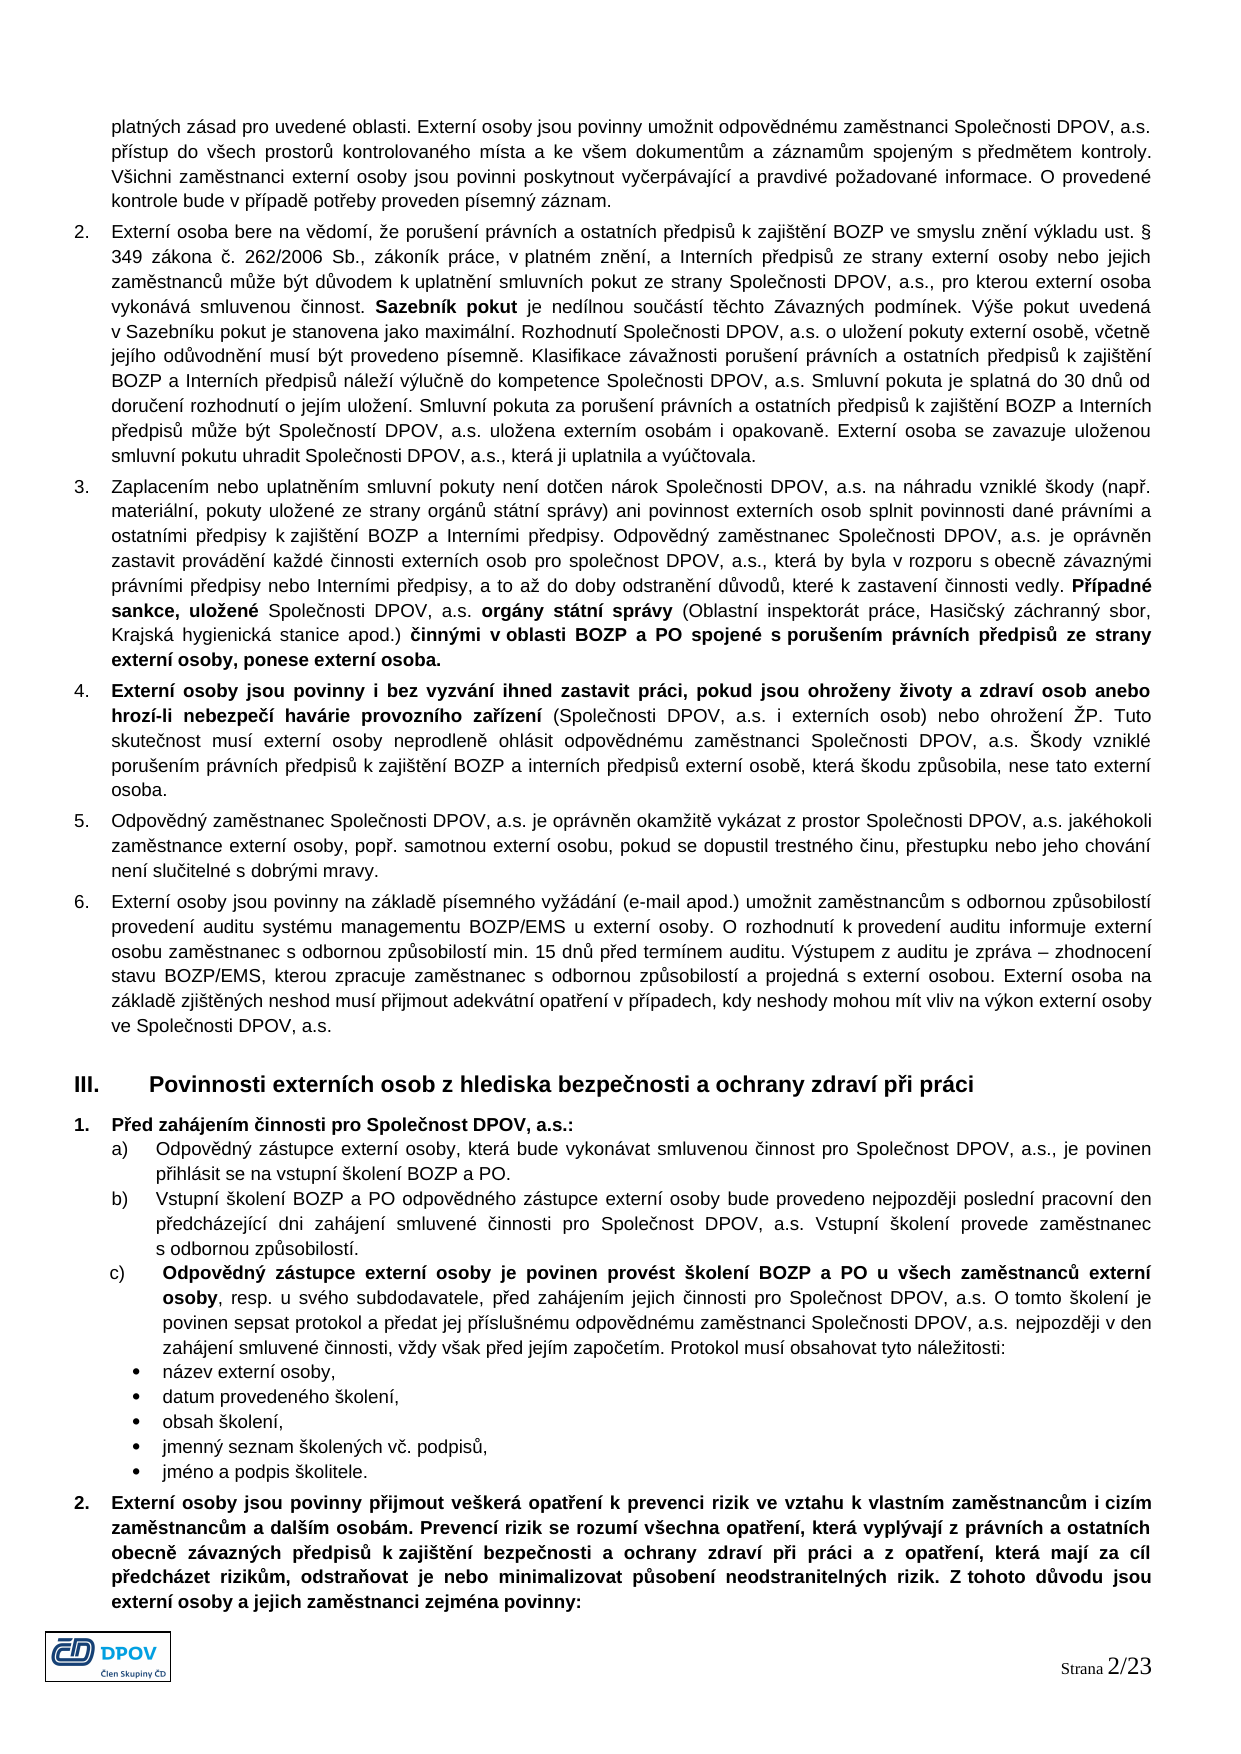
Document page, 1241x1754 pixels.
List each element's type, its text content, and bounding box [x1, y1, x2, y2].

list obsah školení, [133, 1411, 1152, 1433]
list Povinnosti externích osob z hlediska bezpečnosti a ochrany zdraví při práci [74, 1071, 1152, 1097]
list Externí osoby jsou povinny i bez vyzvání ihned zastavit práci, pokud jsou ohroženy životy a zdraví osob anebo hrozí-li nebezpečí havárie provozního zařízení (Společnosti DPOV, a.s. i externích osob) nebo ohrožení ŽP. Tuto skutečnost musí externí osoby neprodleně ohlásit odpovědnému zaměstnanci Společnosti DPOV, a.s. Škody vzniklé porušením právních předpisů k zajištění BOZP a interních předpisů externí osobě, která škodu způsobila, nese tato externí osoba. [74, 680, 1152, 801]
text c) Odpovědný zástupce externí osoby je povinen provést školení BOZP a PO u všech zaměstnanců externí osoby, resp. u svého subdodavatele, před zahájením jejich činnosti pro Společnost DPOV, a.s. O tomto školení je povinen sepsat protokol a předat jej příslušnému odpovědnému zaměstnanci Společnosti DPOV, a.s. nejpozději v den zahájení smluvené činnosti, vždy však před jejím započetím. Protokol musí obsahovat tyto náležitosti: [109, 1262, 1152, 1358]
list Odpovědný zaměstnanec Společnosti DPOV, a.s. je oprávněn okamžitě vykázat z prostor Společnosti DPOV, a.s. jakéhokoli zaměstnance externí osoby, popř. samotnou externí osobu, pokud se dopustil trestného činu, přestupku nebo jeho chování není slučitelné s dobrými mravy. [74, 810, 1152, 881]
text 1. Před zahájením činnosti pro Společnost DPOV, a.s.: [74, 1113, 1152, 1135]
list Externí osoba bere na vědomí, že porušení právních a ostatních předpisů k zajištění BOZP ve smyslu znění výkladu ust. § 349 zákona č. 262/2006 Sb., zákoník práce, v platném znění, a Interních předpisů ze strany externí osoby nebo jejich zaměstnanců může být důvodem k uplatnění smluvních pokut ze strany Společnosti DPOV, a.s., pro kterou externí osoba vykonává smluvenou činnost. Sazebník pokut je nedílnou součástí těchto Závazných podmínek. Výše pokut uvedená v Sazebníku pokut je stanovena jako maximální. Rozhodnutí Společnosti DPOV, a.s. o uložení pokuty externí osobě, včetně jejího odůvodnění musí být provedeno písemně. Klasifikace závažnosti porušení právních a ostatních předpisů k zajištění BOZP a Interních předpisů náleží výlučně do kompetence Společnosti DPOV, a.s. Smluvní pokuta je splatná do 30 dnů od doručení rozhodnutí o jejím uložení. Smluvní pokuta za porušení právních a ostatních předpisů k zajištění BOZP a Interních předpisů může být Společností DPOV, a.s. uložena externím osobám i opakovaně. Externí osoba se zavazuje uloženou smluvní pokutu uhradit Společnosti DPOV, a.s., která ji uplatnila a vyúčtovala. [74, 221, 1152, 466]
list název externí osoby, [133, 1361, 1152, 1383]
list Zaplacením nebo uplatněním smluvní pokuty není dotčen nárok Společnosti DPOV, a.s. na náhradu vzniklé škody (např. materiální, pokuty uložené ze strany orgánů státní správy) ani povinnost externích osob splnit povinnosti dané právními a ostatními předpisy k zajištění BOZP a Interními předpisy. Odpovědný zaměstnanec Společnosti DPOV, a.s. je oprávněn zastavit provádění každé činnosti externích osob pro společnost DPOV, a.s., která by byla v rozporu s obecně závaznými právními předpisy nebo Interními předpisy, a to až do doby odstranění důvodů, které k zastavení činnosti vedly. Případné sankce, uložené Společnosti DPOV, a.s. orgány státní správy (Oblastní inspektorát práce, Hasičský záchranný sbor, Krajská hygienická stanice apod.) činnými v oblasti BOZP a PO spojené s porušením právních předpisů ze strany externí osoby, ponese externí osoba. [74, 475, 1152, 671]
text b) Vstupní školení BOZP a PO odpovědného zástupce externí osoby bude provedeno nejpozději poslední pracovní den předcházející dni zahájení smluvené činnosti pro Společnost DPOV, a.s. Vstupní školení provede zaměstnanec s odbornou způsobilostí. [111, 1188, 1152, 1259]
text a) Odpovědný zástupce externí osoby, která bude vykonávat smluvenou činnost pro Společnost DPOV, a.s., je povinen přihlásit se na vstupní školení BOZP a PO. [111, 1138, 1152, 1184]
list jméno a podpis školitele. [133, 1461, 1152, 1482]
list jmenný seznam školených vč. podpisů, [133, 1436, 1152, 1458]
text 2. Externí osoby jsou povinny přijmout veškerá opatření k prevenci rizik ve vztahu k vlastním zaměstnancům i cizím zaměstnancům a dalším osobám. Prevencí rizik se rozumí všechna opatření, která vyplývají z právních a ostatních obecně závazných předpisů k zajištění bezpečnosti a ochrany zdraví při práci a z opatření, která mají za cíl předcházet rizikům, odstraňovat je nebo minimalizovat působení neodstranitelných rizik. Z tohoto důvodu jsou externí osoby a jejich zaměstnanci zejména povinny: [74, 1492, 1152, 1613]
list Externí osoby jsou povinny na základě písemného vyžádání (e-mail apod.) umožnit zaměstnancům s odbornou způsobilostí provedení auditu systému managementu BOZP/EMS u externí osoby. O rozhodnutí k provedení auditu informuje externí osobu zaměstnanec s odbornou způsobilostí min. 15 dnů před termínem auditu. Výstupem z auditu je zpráva – zhodnocení stavu BOZP/EMS, kterou zpracuje zaměstnanec s odbornou způsobilostí a projedná s externí osobou. Externí osoba na základě zjištěných neshod musí přijmout adekvátní opatření v případech, kdy neshody mohou mít vliv na výkon externí osoby ve Společnosti DPOV, a.s. [74, 891, 1152, 1036]
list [74, 116, 1152, 212]
list datum provedeného školení, [133, 1386, 1152, 1408]
picture [46, 1633, 170, 1681]
